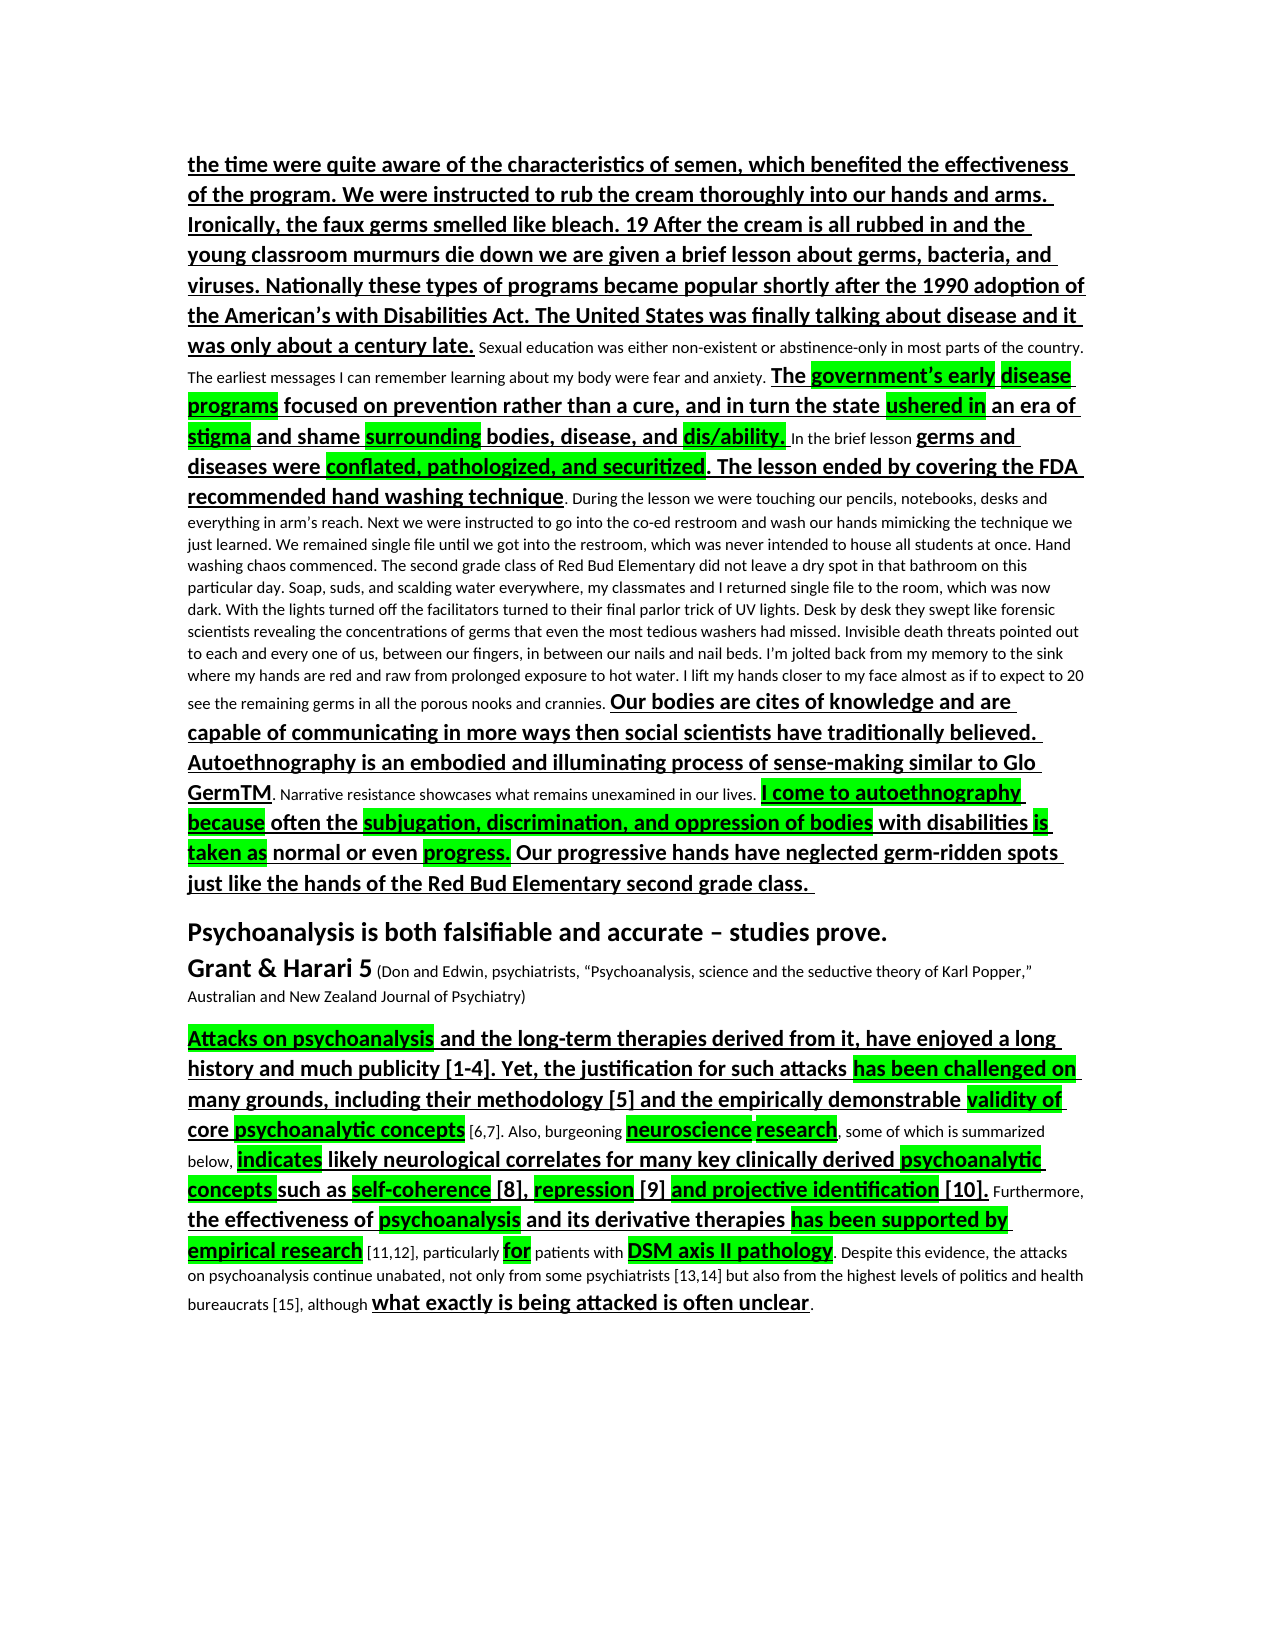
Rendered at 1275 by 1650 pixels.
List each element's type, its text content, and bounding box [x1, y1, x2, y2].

subtitle Psychoanalysis is both falsifiable and accurate – studies prove. [187, 916, 1087, 949]
text Grant & Harari 5 (Don and Edwin, psychiatrists, “Psychoanalysis, science and the seductive theory of Karl Popper,” Australian and New Zealand Journal of Psychiatry) [187, 951, 1087, 1006]
text Attacks on psychoanalysis and the long-term therapies derived from it, have enjoyed a long history and much publicity [1-4]. Yet, the justification for such attacks has been challenged on many grounds, including their methodology [5] and the empirically demonstrable validity of core psychoanalytic concepts [6,7]. Also, burgeoning neuroscience research, some of which is summarized below, indicates likely neurological correlates for many key clinically derived psychoanalytic concepts such as self-coherence [8], repression [9] and projective identification [10]. Furthermore, the effectiveness of psychoanalysis and its derivative therapies has been supported by empirical research [11,12], particularly for patients with DSM axis II pathology. Despite this evidence, the attacks on psychoanalysis continue unabated, not only from some psychiatrists [13,14] but also from the highest levels of politics and health bureaucrats [15], although what exactly is being attacked is often unclear. [187, 1024, 1087, 1316]
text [187, 150, 1087, 897]
